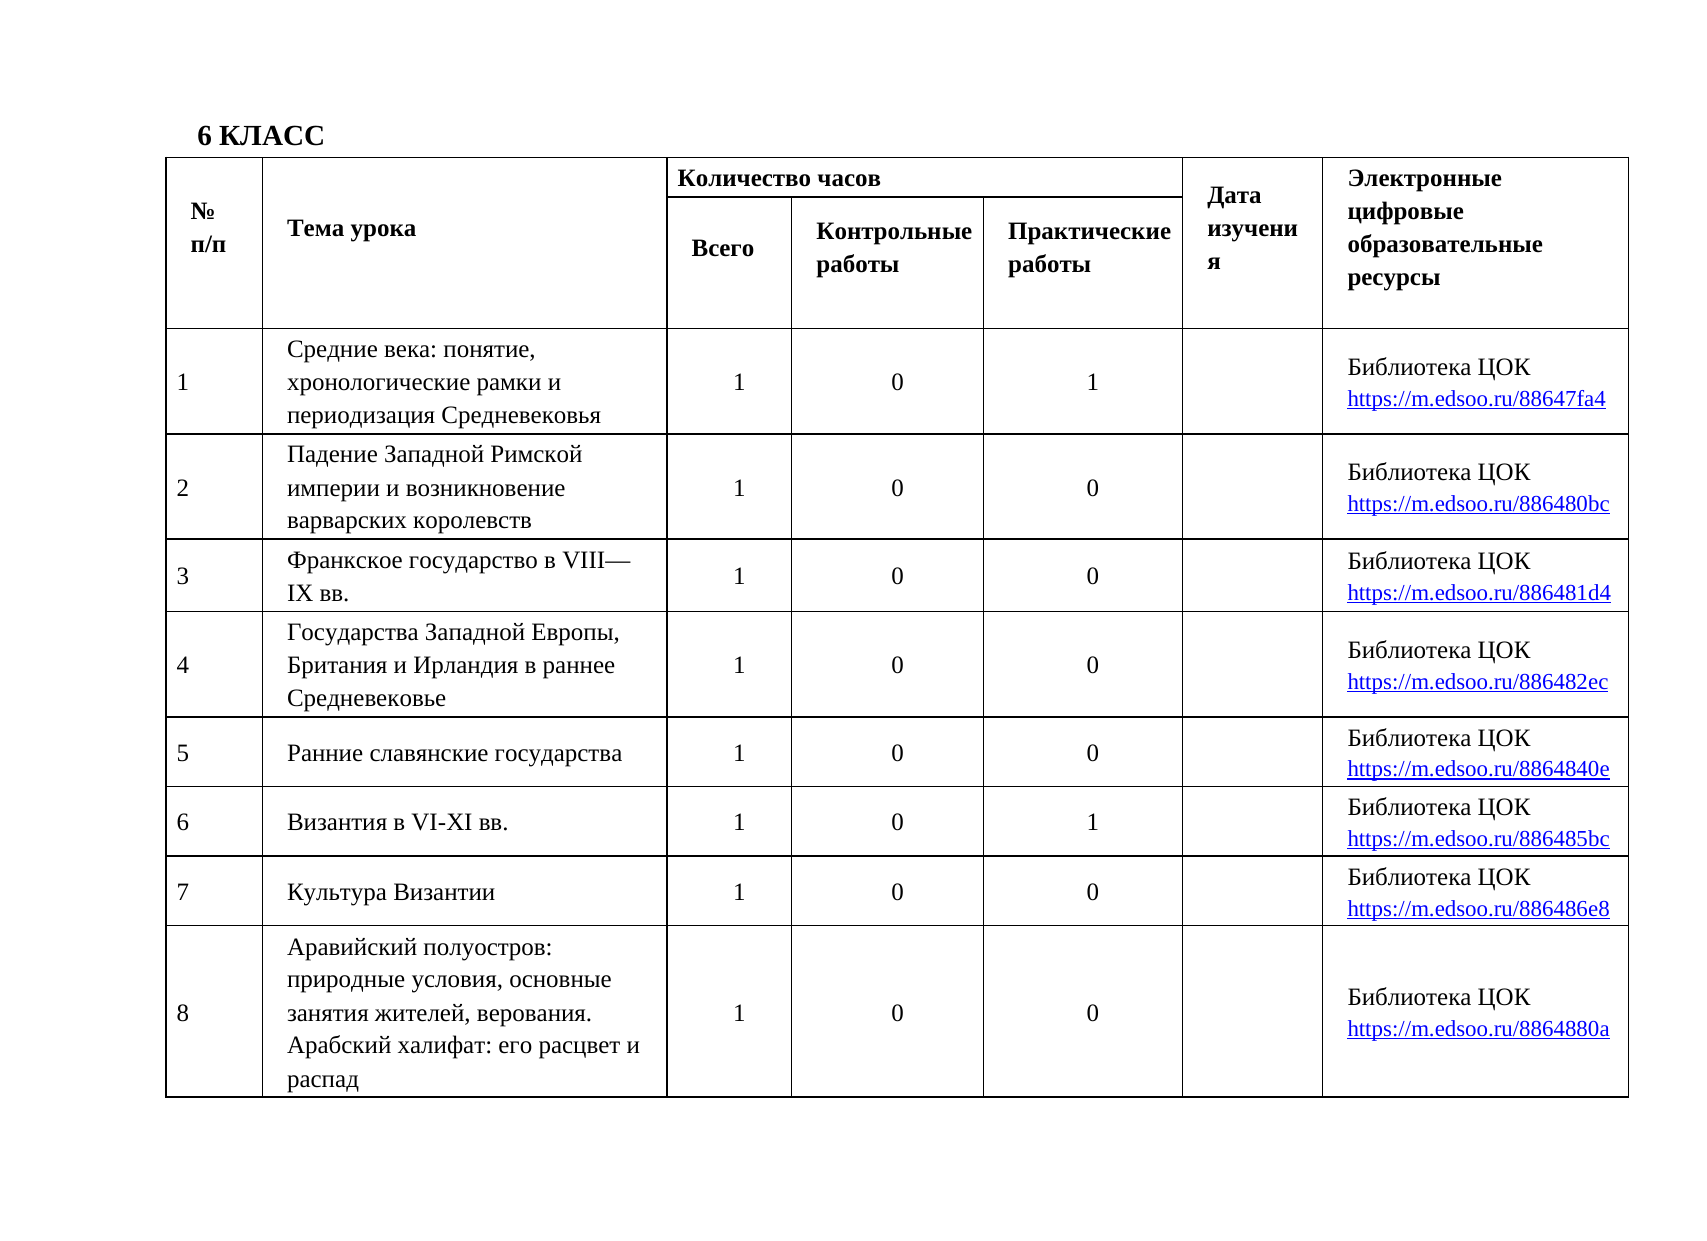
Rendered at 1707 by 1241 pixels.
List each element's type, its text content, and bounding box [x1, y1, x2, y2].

table_cell Библиотека ЦОК https://m.edsoo.ru/886485bc [1323, 787, 1628, 855]
table_cell 1 [984, 329, 1182, 433]
table_cell Аравийский полуостров: природные условия, основные занятия жителей, верования. Арабский халифат: его расцвет и распад [263, 926, 666, 1096]
table_cell 0 [792, 787, 983, 855]
table_header № п/п [167, 158, 262, 327]
table_cell 1 [167, 329, 262, 433]
table_cell Византия в VI-XI вв. [263, 787, 666, 855]
table_cell 8 [167, 926, 262, 1096]
table_cell 6 [167, 787, 262, 855]
table_cell Библиотека ЦОК https://m.edsoo.ru/88647fa4 [1323, 329, 1628, 433]
table_cell Практические работы [984, 198, 1182, 327]
table_cell 0 [792, 857, 983, 925]
table_cell [1183, 926, 1322, 1096]
table_cell 1 [668, 540, 791, 611]
text 6 КЛАСС [190, 118, 1618, 152]
table_cell 7 [167, 857, 262, 925]
table_cell 1 [668, 926, 791, 1096]
table_cell 0 [984, 718, 1182, 786]
table_cell Контрольные работы [792, 198, 983, 327]
table_cell 0 [984, 926, 1182, 1096]
table_cell [1183, 718, 1322, 786]
table_cell Государства Западной Европы, Британия и Ирландия в раннее Средневековье [263, 612, 666, 716]
table_cell 0 [792, 612, 983, 716]
table_cell [1183, 329, 1322, 433]
table_cell 0 [984, 435, 1182, 538]
table_cell 0 [792, 435, 983, 538]
table_header Дата изучения [1183, 158, 1322, 327]
table_cell Культура Византии [263, 857, 666, 925]
table_cell Библиотека ЦОК https://m.edsoo.ru/886480bc [1323, 435, 1628, 538]
table_cell 0 [792, 329, 983, 433]
table_cell 1 [668, 718, 791, 786]
table_cell 1 [984, 787, 1182, 855]
table_cell 1 [668, 612, 791, 716]
table_cell Библиотека ЦОК https://m.edsoo.ru/886486e8 [1323, 857, 1628, 925]
table_cell 1 [668, 787, 791, 855]
table_cell Падение Западной Римской империи и возникновение варварских королевств [263, 435, 666, 538]
table_cell 5 [167, 718, 262, 786]
table_cell 0 [792, 926, 983, 1096]
table_cell 0 [984, 612, 1182, 716]
table_cell Библиотека ЦОК https://m.edsoo.ru/8864840e [1323, 718, 1628, 786]
table_cell 0 [792, 540, 983, 611]
table_cell Библиотека ЦОК https://m.edsoo.ru/8864880a [1323, 926, 1628, 1096]
table_cell 2 [167, 435, 262, 538]
table_cell Библиотека ЦОК https://m.edsoo.ru/886481d4 [1323, 540, 1628, 611]
table_cell 0 [792, 718, 983, 786]
table_cell [1183, 787, 1322, 855]
table_cell 0 [984, 540, 1182, 611]
table_header Тема урока [263, 158, 666, 327]
table_cell 1 [668, 435, 791, 538]
table_cell 4 [167, 612, 262, 716]
table_cell 3 [167, 540, 262, 611]
table_cell 1 [668, 857, 791, 925]
table_cell Франкское государство в VIII—IX вв. [263, 540, 666, 611]
table_cell Библиотека ЦОК https://m.edsoo.ru/886482ec [1323, 612, 1628, 716]
table_cell [1183, 612, 1322, 716]
table_header Электронные цифровые образовательные ресурсы [1323, 158, 1628, 327]
table_cell 1 [668, 329, 791, 433]
table_cell 0 [984, 857, 1182, 925]
table_cell [1183, 435, 1322, 538]
table_cell [1183, 857, 1322, 925]
table_cell Средние века: понятие, хронологические рамки и периодизация Средневековья [263, 329, 666, 433]
table_cell Всего [668, 198, 791, 327]
table_cell [1183, 540, 1322, 611]
table_header Количество часов [668, 158, 1182, 196]
table_cell Ранние славянские государства [263, 718, 666, 786]
